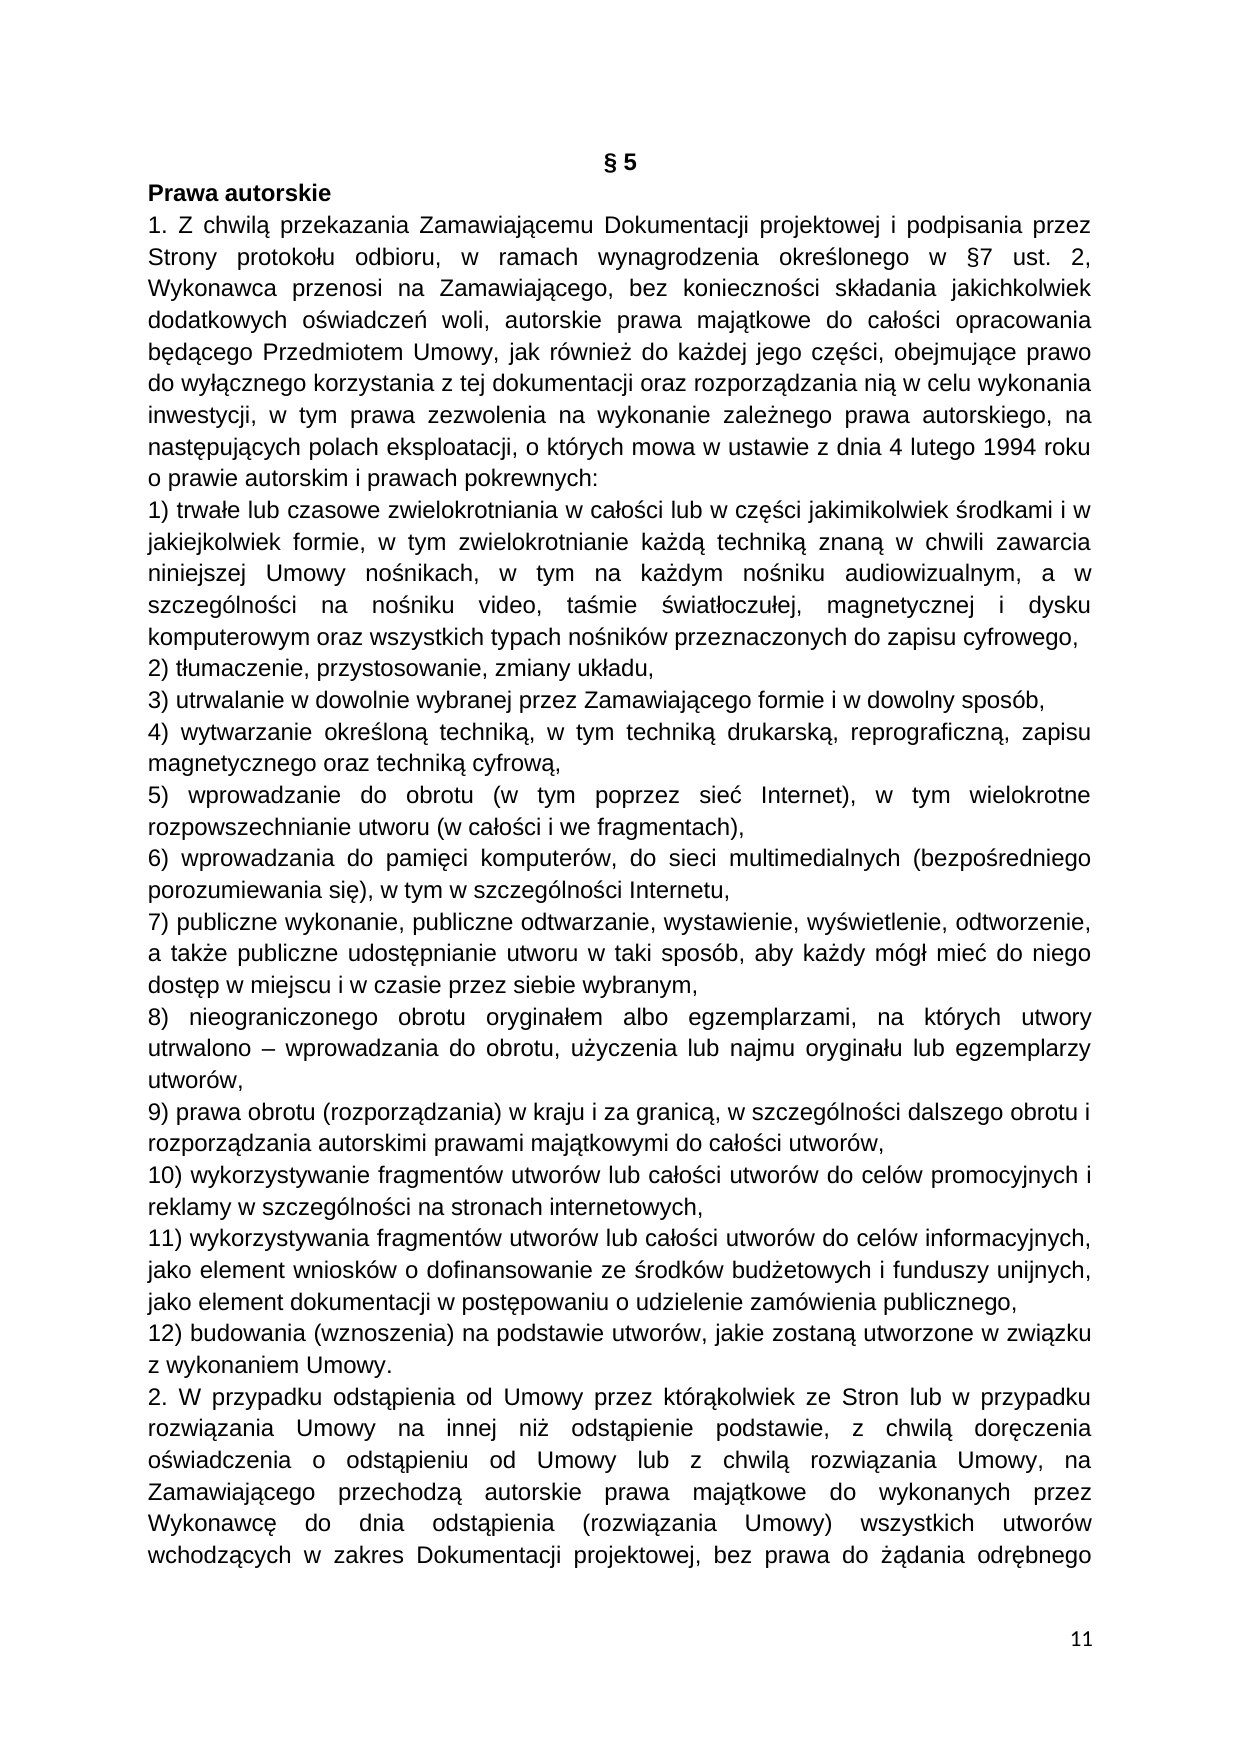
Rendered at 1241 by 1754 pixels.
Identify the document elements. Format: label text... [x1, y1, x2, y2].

text 6) wprowadzania do pamięci komputerów, do sieci multimedialnych (bezpośredniego porozumiewania się), w tym w szczególności Internetu, [148, 844, 1093, 903]
text 11) wykorzystywania fragmentów utworów lub całości utworów do celów informacyjnych, jako element wniosków o dofinansowanie ze środków budżetowych i funduszy unijnych, jako element dokumentacji w postępowaniu o udzielenie zamówienia publicznego, [148, 1224, 1093, 1315]
text 4) wytwarzanie określoną techniką, w tym techniką drukarską, reprograficzną, zapisu magnetycznego oraz techniką cyfrową, [148, 718, 1093, 777]
text 7) publiczne wykonanie, publiczne odtwarzanie, wystawienie, wyświetlenie, odtworzenie, a także publiczne udostępnianie utworu w taki sposób, aby każdy mógł mieć do niego dostęp w miejscu i w czasie przez siebie wybranym, [148, 908, 1093, 998]
text § 5 [148, 148, 1093, 175]
text 8) nieograniczonego obrotu oryginałem albo egzemplarzami, na których utwory utrwalono – wprowadzania do obrotu, użyczenia lub najmu oryginału lub egzemplarzy utworów, [148, 1003, 1093, 1093]
text 12) budowania (wznoszenia) na podstawie utworów, jakie zostaną utworzone w związku z wykonaniem Umowy. [148, 1319, 1093, 1378]
text 9) prawa obrotu (rozporządzania) w kraju i za granicą, w szczególności dalszego obrotu i rozporządzania autorskimi prawami majątkowymi do całości utworów, [148, 1098, 1093, 1157]
text 3) utrwalanie w dowolnie wybranej przez Zamawiającego formie i w dowolny sposób, [148, 686, 1093, 713]
text 10) wykorzystywanie fragmentów utworów lub całości utworów do celów promocyjnych i reklamy w szczególności na stronach internetowych, [148, 1161, 1093, 1220]
text 1) trwałe lub czasowe zwielokrotniania w całości lub w części jakimikolwiek środkami i w jakiejkolwiek formie, w tym zwielokrotnianie każdą techniką znaną w chwili zawarcia niniejszej Umowy nośnikach, w tym na każdym nośniku audiowizualnym, a w szczególności na nośniku video, taśmie światłoczułej, magnetycznej i dysku komputerowym oraz wszystkich typach nośników przeznaczonych do zapisu cyfrowego, [148, 496, 1093, 650]
text 1. Z chwilą przekazania Zamawiającemu Dokumentacji projektowej i podpisania przez Strony protokołu odbioru, w ramach wynagrodzenia określonego w §7 ust. 2, Wykonawca przenosi na Zamawiającego, bez konieczności składania jakichkolwiek dodatkowych oświadczeń woli, autorskie prawa majątkowe do całości opracowania będącego Przedmiotem Umowy, jak również do każdej jego części, obejmujące prawo do wyłącznego korzystania z tej dokumentacji oraz rozporządzania nią w celu wykonania inwestycji, w tym prawa zezwolenia na wykonanie zależnego prawa autorskiego, na następujących polach eksploatacji, o których mowa w ustawie z dnia 4 lutego 1994 roku o prawie autorskim i prawach pokrewnych: [148, 211, 1093, 492]
text 2) tłumaczenie, przystosowanie, zmiany układu, [148, 654, 1093, 682]
text 5) wprowadzanie do obrotu (w tym poprzez sieć Internet), w tym wielokrotne rozpowszechnianie utworu (w całości i we fragmentach), [148, 781, 1093, 840]
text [148, 1383, 1093, 1568]
text Prawa autorskie [148, 179, 1093, 207]
